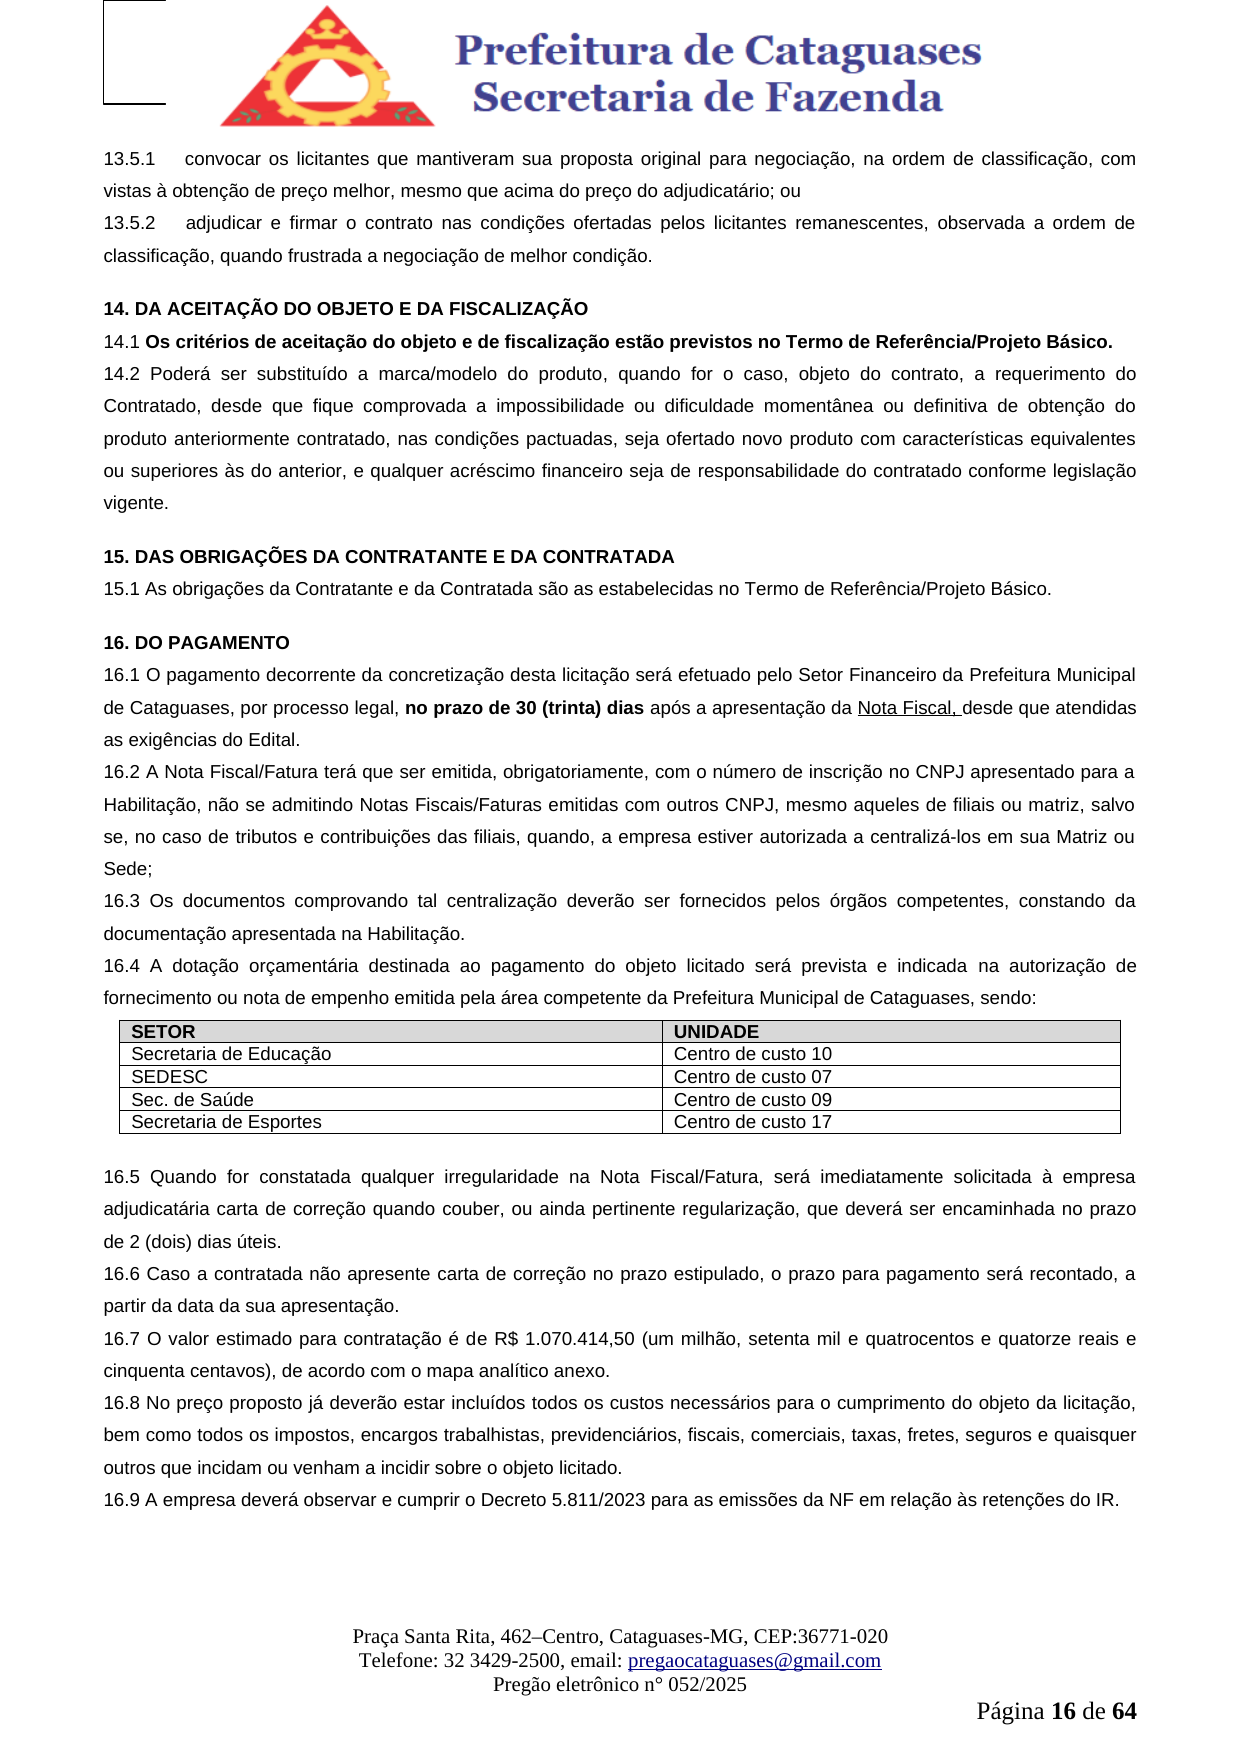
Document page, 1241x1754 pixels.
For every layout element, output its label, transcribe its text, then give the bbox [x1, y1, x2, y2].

table_cell Centro de custo 09 [663, 1088, 1120, 1110]
text 16.2 A Nota Fiscal/Fatura terá que ser emitida, obrigatoriamente, com o número de inscrição no CNPJ apresentado para a Habilitação, não se admitindo Notas Fiscais/Faturas emitidas com outros CNPJ, mesmo aqueles de filiais ou matriz, salvo se, no caso de tributos e contribuições das filiais, quando, a empresa estiver autorizada a centralizá-los em sua Matriz ou Sede; [103, 761, 1137, 879]
table_header UNIDADE [663, 1021, 1120, 1042]
text 16.1 O pagamento decorrente da concretização desta licitação será efetuado pelo Setor Financeiro da Prefeitura Municipal de Cataguases, por processo legal, no prazo de 30 (trinta) dias após a apresentação da Nota Fiscal, desde que atendidas as exigências do Edital. [103, 664, 1137, 750]
list 16.6 Caso a contratada não apresente carta de correção no prazo estipulado, o prazo para pagamento será recontado, a partir da data da sua apresentação. [103, 1263, 1137, 1317]
text 14.1 Os critérios de aceitação do objeto e de fiscalização estão previstos no Termo de Referência/Projeto Básico. [103, 331, 1137, 352]
text 14.2 Poderá ser substituído a marca/modelo do produto, quando for o caso, objeto do contrato, a requerimento do Contratado, desde que fique comprovada a impossibilidade ou dificuldade momentânea ou definitiva de obtenção do produto anteriormente contratado, nas condições pactuadas, seja ofertado novo produto com características equivalentes ou superiores às do anterior, e qualquer acréscimo financeiro seja de responsabilidade do contratado conforme legislação vigente. [103, 363, 1137, 513]
table_cell SEDESC [120, 1066, 662, 1087]
text 16.3 Os documentos comprovando tal centralização deverão ser fornecidos pelos órgãos competentes, constando da documentação apresentada na Habilitação. [103, 890, 1137, 944]
list 16.5 Quando for constatada qualquer irregularidade na Nota Fiscal/Fatura, será imediatamente solicitada à empresa adjudicatária carta de correção quando couber, ou ainda pertinente regularização, que deverá ser encaminhada no prazo de 2 (dois) dias úteis. [103, 1166, 1137, 1252]
text 15.1 As obrigações da Contratante e da Contratada são as estabelecidas no Termo de Referência/Projeto Básico. [103, 578, 1137, 600]
text 14. DA ACEITAÇÃO DO OBJETO E DA FISCALIZAÇÃO [103, 298, 1137, 320]
text 16.4 A dotação orçamentária destinada ao pagamento do objeto licitado será prevista e indicada na autorização de fornecimento ou nota de empenho emitida pela área competente da Prefeitura Municipal de Cataguases, sendo: [103, 955, 1137, 1009]
picture [165, 0, 1075, 148]
list convocar os licitantes que mantiveram sua proposta original para negociação, na ordem de classificação, com vistas à obtenção de preço melhor, mesmo que acima do preço do adjudicatário; ou [103, 147, 1137, 201]
table_cell Secretaria de Esportes [120, 1111, 662, 1132]
text 16.8 No preço proposto já deverão estar incluídos todos os custos necessários para o cumprimento do objeto da licitação, bem como todos os impostos, encargos trabalhistas, previdenciários, fiscais, comerciais, taxas, fretes, seguros e quaisquer outros que incidam ou venham a incidir sobre o objeto licitado. [103, 1392, 1137, 1478]
table_cell Centro de custo 07 [663, 1066, 1120, 1087]
text 16. DO PAGAMENTO [103, 632, 1137, 653]
text 16.9 A empresa deverá observar e cumprir o Decreto 5.811/2023 para as emissões da NF em relação às retenções do IR. [103, 1489, 1137, 1510]
list adjudicar e firmar o contrato nas condições ofertadas pelos licitantes remanescentes, observada a ordem de classificação, quando frustrada a negociação de melhor condição. [103, 212, 1137, 266]
table_cell Sec. de Saúde [120, 1088, 662, 1110]
list 16.7 O valor estimado para contratação é de R$ 1.070.414,50 (um milhão, setenta mil e quatrocentos e quatorze reais e cinquenta centavos), de acordo com o mapa analítico anexo. [103, 1327, 1137, 1381]
table_cell Secretaria de Educação [120, 1043, 662, 1065]
table_cell Centro de custo 17 [663, 1111, 1120, 1132]
table_cell Centro de custo 10 [663, 1043, 1120, 1065]
table_header SETOR [120, 1021, 662, 1042]
text 15. DAS OBRIGAÇÕES DA CONTRATANTE E DA CONTRATADA [103, 546, 1137, 567]
